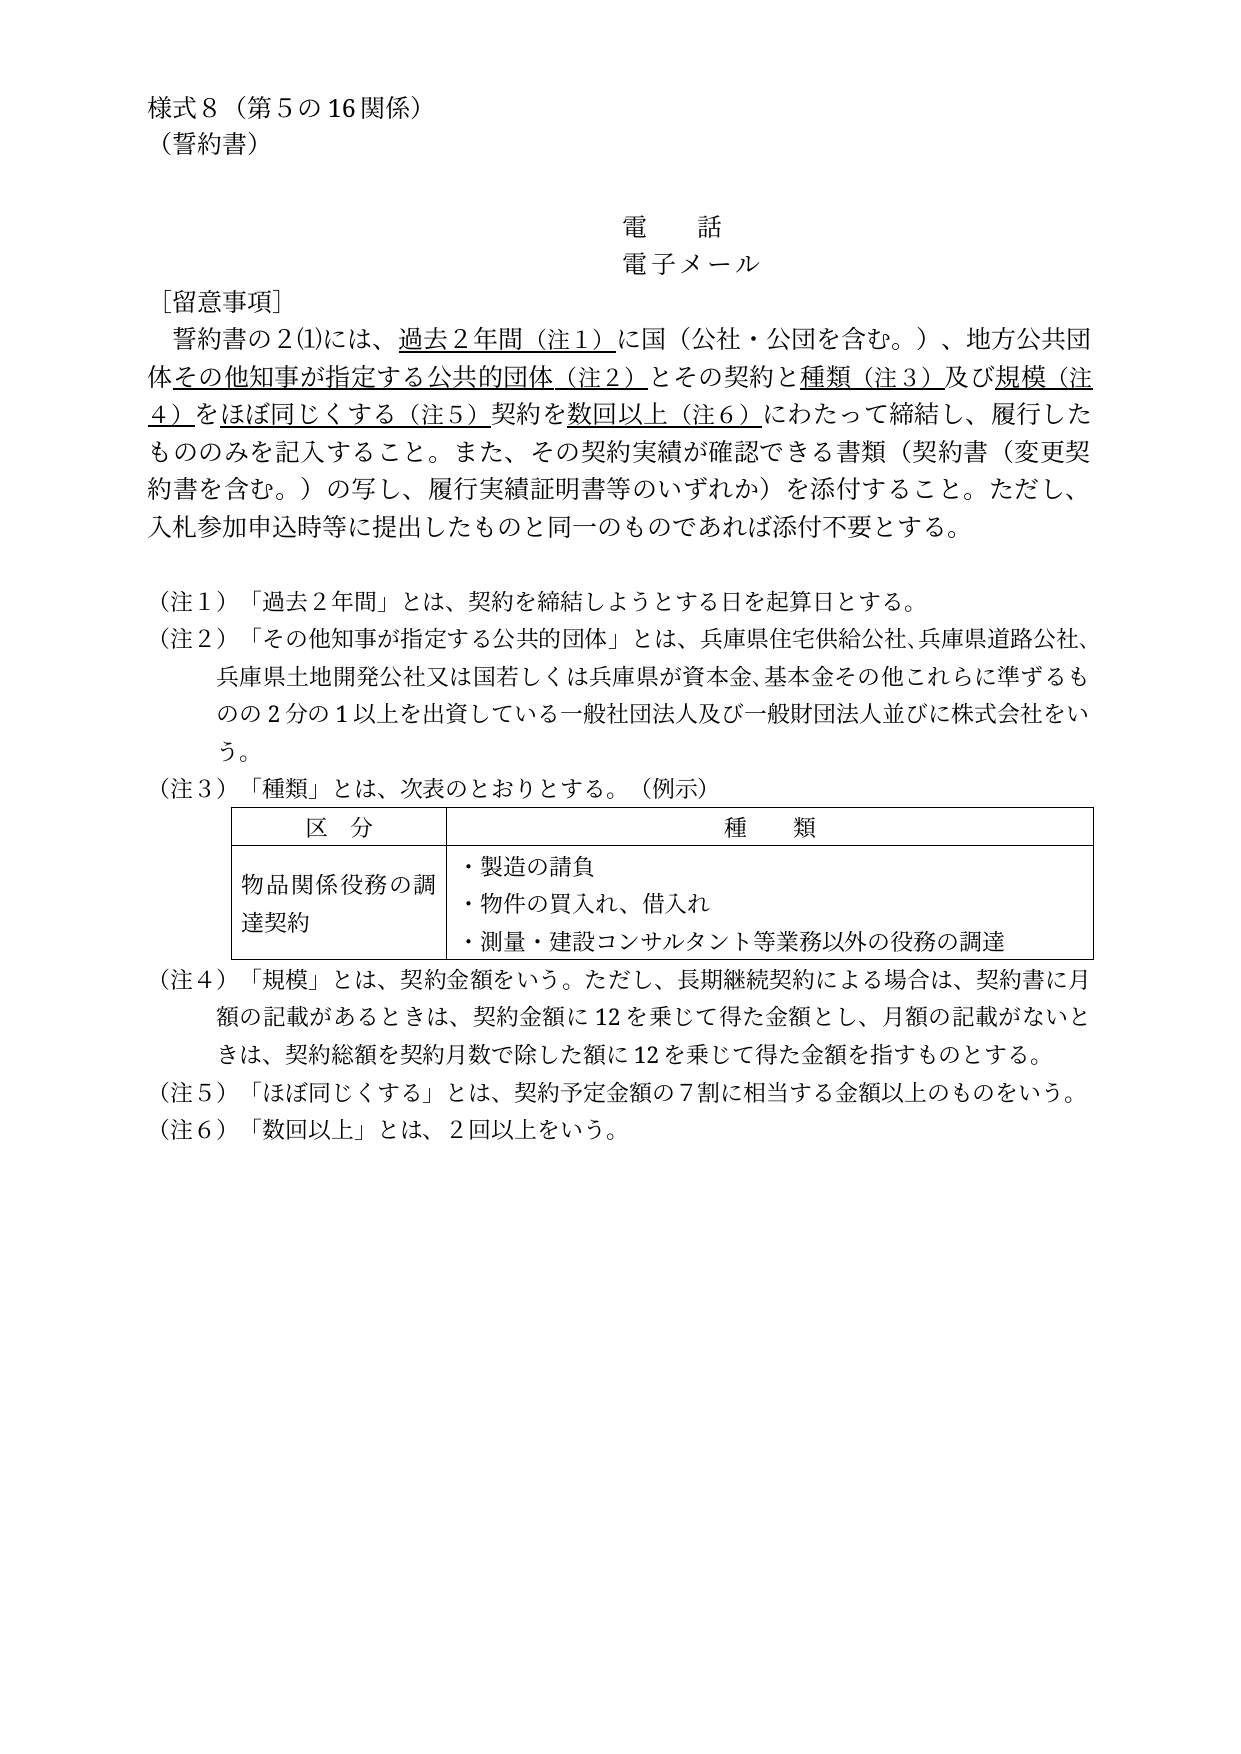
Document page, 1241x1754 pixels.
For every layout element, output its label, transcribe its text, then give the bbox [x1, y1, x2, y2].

text （注２）「その他知事が指定する公共的団体」とは、兵庫県住宅供給公社､兵庫県道路公社､兵庫県土地開発公社又は国若しくは兵庫県が資本金､基本金その他これらに準ずるものの2分の1以上を出資している一般社団法人及び一般財団法人並びに株式会社をいう。 [148, 619, 1092, 769]
table_header 区 分 [232, 808, 446, 845]
text 電子メール [148, 244, 1092, 282]
text 電話 [148, 207, 1092, 244]
text （注４）「規模」とは、契約金額をいう。ただし、長期継続契約による場合は、契約書に月額の記載があるときは、契約金額に12を乗じて得た金額とし、月額の記載がないときは、契約総額を契約月数で除した額に12を乗じて得た金額を指すものとする。 [148, 960, 1092, 1072]
text （注５）「ほぼ同じくする」とは、契約予定金額の７割に相当する金額以上のものをいう。 [148, 1072, 1092, 1110]
table_cell ・製造の請負 ・物件の買入れ、借入れ ・測量・建設コンサルタント等業務以外の役務の調達 [447, 846, 1093, 959]
text 誓約書の２⑴には、過去２年間（注１）に国（公社・公団を含む。）、地方公共団体その他知事が指定する公共的団体（注２）とその契約と種類（注３）及び規模（注４）をほぼ同じくする（注５）契約を数回以上（注６）にわたって締結し、履行したもののみを記入すること。また、その契約実績が確認できる書類（契約書（変更契約書を含む。）の写し、履行実績証明書等のいずれか）を添付すること。ただし、入札参加申込時等に提出したものと同一のものであれば添付不要とする。 [148, 319, 1092, 544]
table_header 種 類 [447, 808, 1093, 845]
text ［留意事項］ [148, 282, 1092, 319]
text （注３）「種類」とは、次表のとおりとする。（例示） [148, 769, 1092, 807]
table_cell 物品関係役務の調達契約 [232, 846, 446, 959]
text （注６）「数回以上」とは、２回以上をいう。 [148, 1110, 1092, 1147]
text （注１）「過去２年間」とは、契約を締結しようとする日を起算日とする。 [148, 582, 1092, 619]
